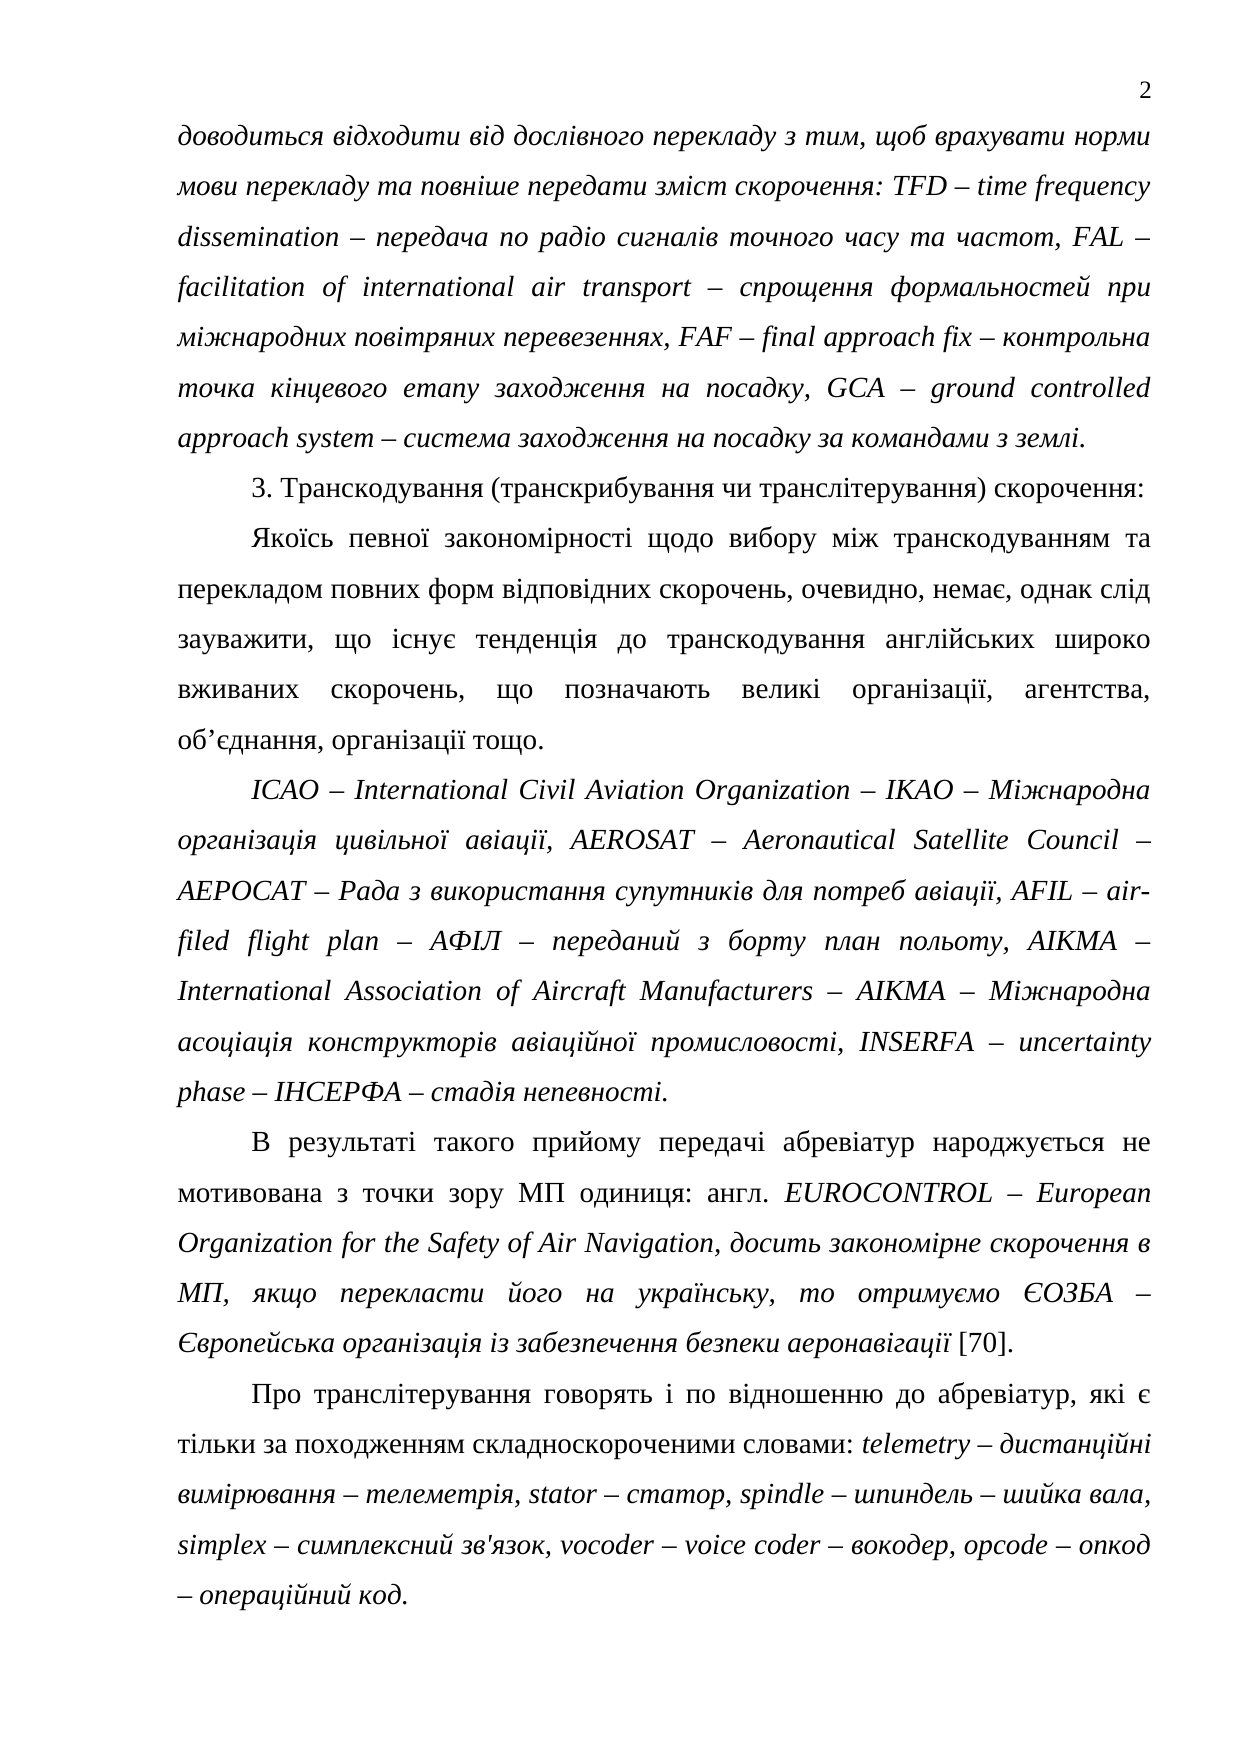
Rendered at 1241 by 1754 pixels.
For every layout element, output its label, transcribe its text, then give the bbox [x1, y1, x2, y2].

text 3. Транскодування (транскрибування чи транслітерування) скорочення: [177, 470, 1152, 504]
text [177, 118, 1152, 453]
text Якоїсь певної закономірності щодо вибору між транскодуванням та перекладом повних форм відповідних скорочень, очевидно, немає, однак слід зауважити, що існує тенденція до транскодування англійських широко вживаних скорочень, що позначають великі організації, агентства, об’єднання, організації тощо. [177, 521, 1152, 755]
text ICAO – International Civil Aviation Organization – ІКАО – Міжнародна організація цивільної авіації, AEROSAT – Aeronautical Satellite Council – АЕРОСАТ – Рада з використання супутників для потреб авіації, AFIL – air-filed flight plan – АФІЛ – переданий з борту план польоту, AIKMA – International Association of Aircraft Manufacturers – АІКМА – Міжнародна асоціація конструкторів авіаційної промисловості, INSERFA – uncertainty phase – ІНСЕРФА – стадія непевності. [177, 772, 1152, 1108]
text В результаті такого прийому передачі абревіатур народжується не мотивована з точки зору МП одиниця: англ. EUROCONTROL – European Organization for the Safety of Air Navigation, досить закономірне скорочення в МП, якщо перекласти його на українську, то отримуємо ЄОЗБА – Європейська організація із забезпечення безпеки аеронавігації [70]. [177, 1124, 1152, 1359]
text Про транслітерування говорять і по відношенню до абревіатур, які є тільки за походженням складноскороченими словами: telemetry – дистанційні вимірювання – телеметрія, stator – статор, spindle – шпиндель – шийка вала, simplex – симплексний зв'язок, vocoder – voice coder – вокодер, opcode – опкод – операційний код. [177, 1376, 1152, 1611]
